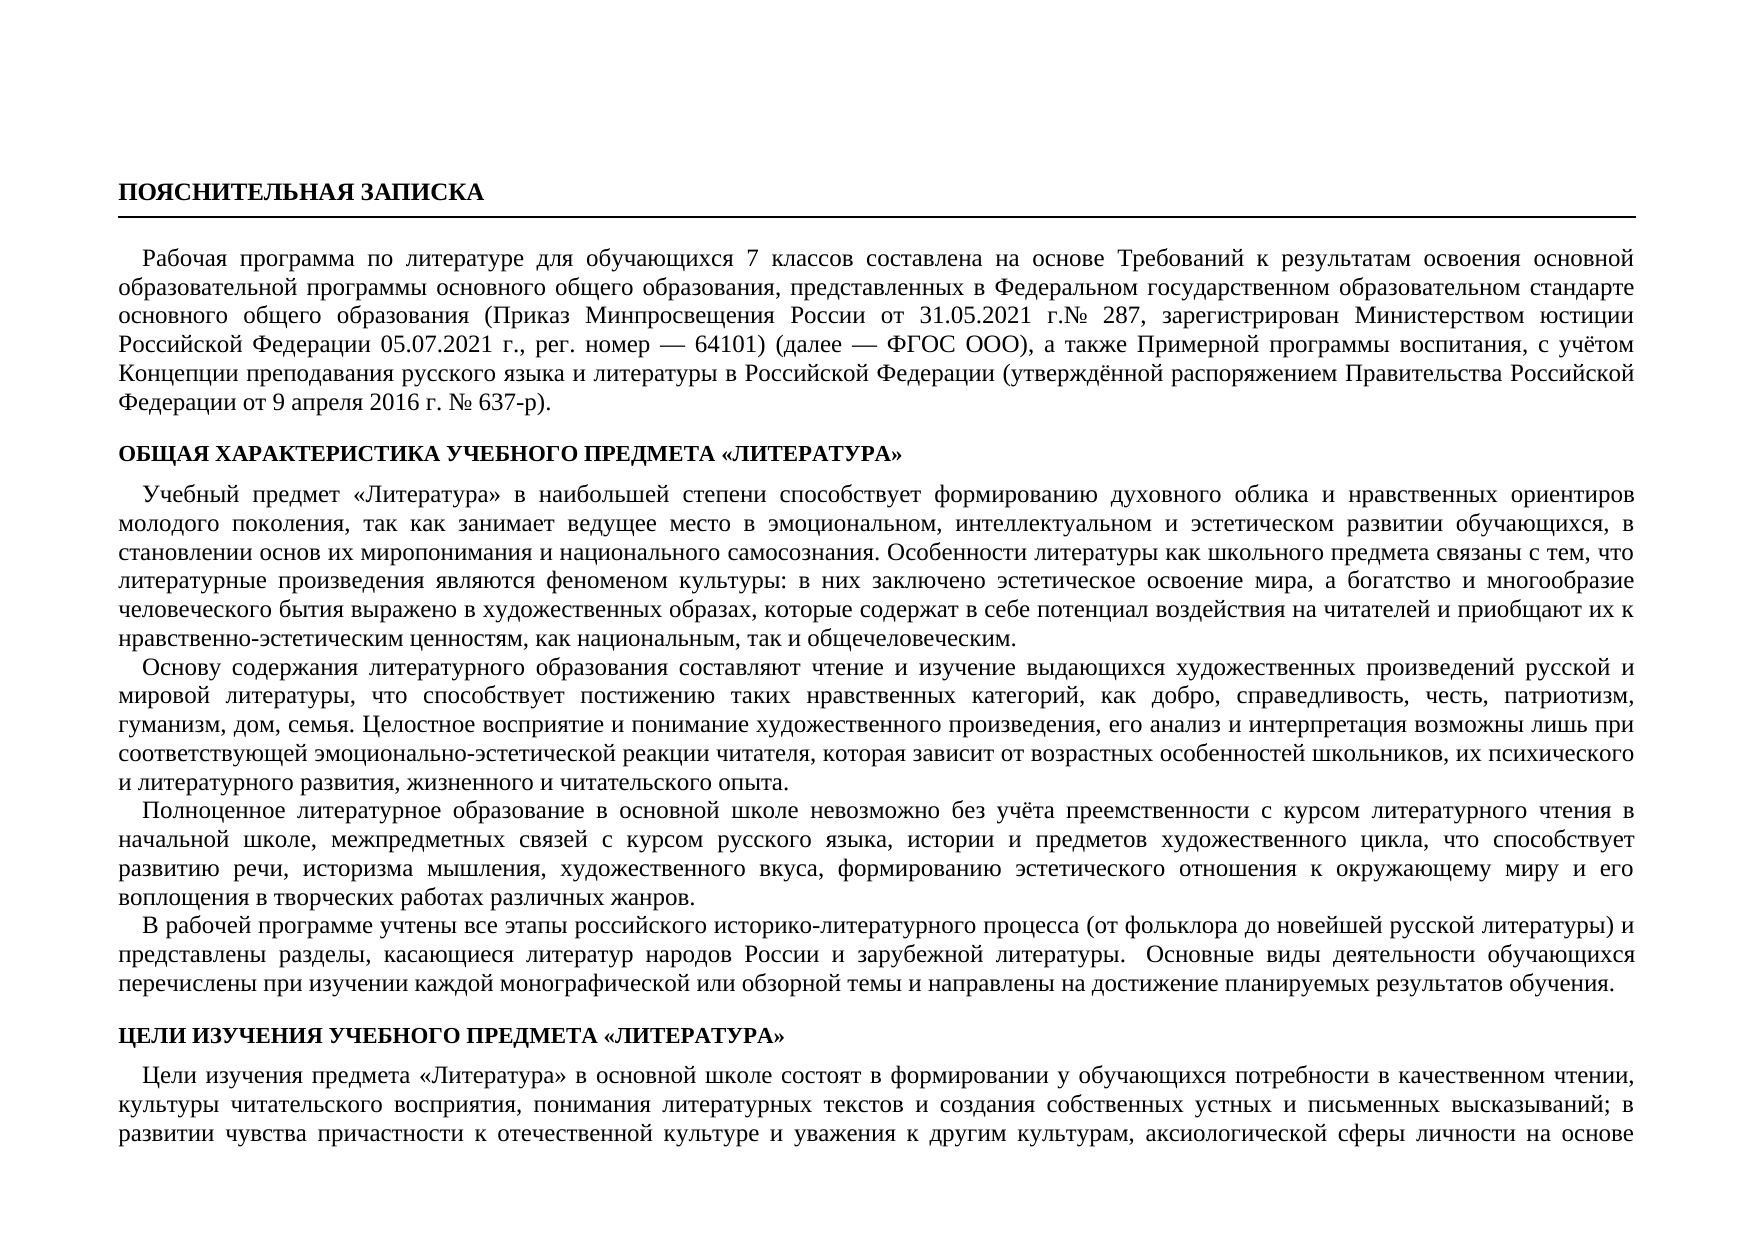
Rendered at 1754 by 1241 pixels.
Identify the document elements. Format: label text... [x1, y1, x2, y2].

text Учебный предмет «Литература» в наибольшей степени способствует формированию духовного облика и нравственных ориентиров молодого поколения, так как занимает ведущее место в эмоциональном, интеллектуальном и эстетическом развитии обучающихся, в становлении основ их миропонимания и национального самосознания. Особенности литературы как школьного предмета связаны с тем, что литературные произведения являются феноменом культуры: в них заключено эстетическое освоение мира, а богатство и многообразие человеческого бытия выражено в художественных образах, которые содержат в себе потенциал воздействия на читателей и приобщают их к нравственно-эстетическим ценностям, как национальным, так и общечеловеческим. [118, 479, 1636, 652]
text Полноценное литературное образование в основной школе невозможно без учёта преемственности с курсом литературного чтения в начальной школе, межпредметных связей с курсом русского языка, истории и предметов художественного цикла, что способствует развитию речи, историзма мышления, художественного вкуса, формированию эстетического отношения к окружающему миру и его воплощения в творческих работах различных жанров. [118, 796, 1636, 911]
text ОБЩАЯ ХАРАКТЕРИСТИКА УЧЕБНОГО ПРЕДМЕТА «ЛИТЕРАТУРА» [118, 440, 1636, 467]
text В рабочей программе учтены все этапы российского историко-литературного процесса (от фольклора до новейшей русской литературы) и представлены разделы, касающиеся литератур народов России и зарубежной литературы. Основные виды деятельности обучающихся перечислены при изучении каждой монографической или обзорной темы и направлены на достижение планируемых результатов обучения. [118, 911, 1636, 997]
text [118, 1061, 1636, 1147]
text ПОЯСНИТЕЛЬНАЯ ЗАПИСКА [118, 177, 1636, 216]
text Рабочая программа по литературе для обучающихся 7 классов составлена на основе Требований к результатам освоения основной образовательной программы основного общего образования, представленных в Федеральном государственном образовательном стандарте основного общего образования (Приказ Минпросвещения России от 31.05.2021 г.№ 287, зарегистрирован Министерством юстиции Российской Федерации 05.07.2021 г., рег. номер — 64101) (далее — ФГОС ООО), а также Примерной программы воспитания, с учётом Концепции преподавания русского языка и литературы в Российской Федерации (утверждённой распоряжением Правительства Российской Федерации от 9 апреля 2016 г. № 637-р). [118, 243, 1636, 415]
text ЦЕЛИ ИЗУЧЕНИЯ УЧЕБНОГО ПРЕДМЕТА «ЛИТЕРАТУРА» [118, 1022, 1636, 1048]
text Основу содержания литературного образования составляют чтение и изучение выдающихся художественных произведений русской и мировой литературы, что способствует постижению таких нравственных категорий, как добро, справедливость, честь, патриотизм, гуманизм, дом, семья. Целостное восприятие и понимание художественного произведения, его анализ и интерпретация возможны лишь при соответствующей эмоционально-эстетической реакции читателя, которая зависит от возрастных особенностей школьников, их психического и литературного развития, жизненного и читательского опыта. [118, 652, 1636, 796]
